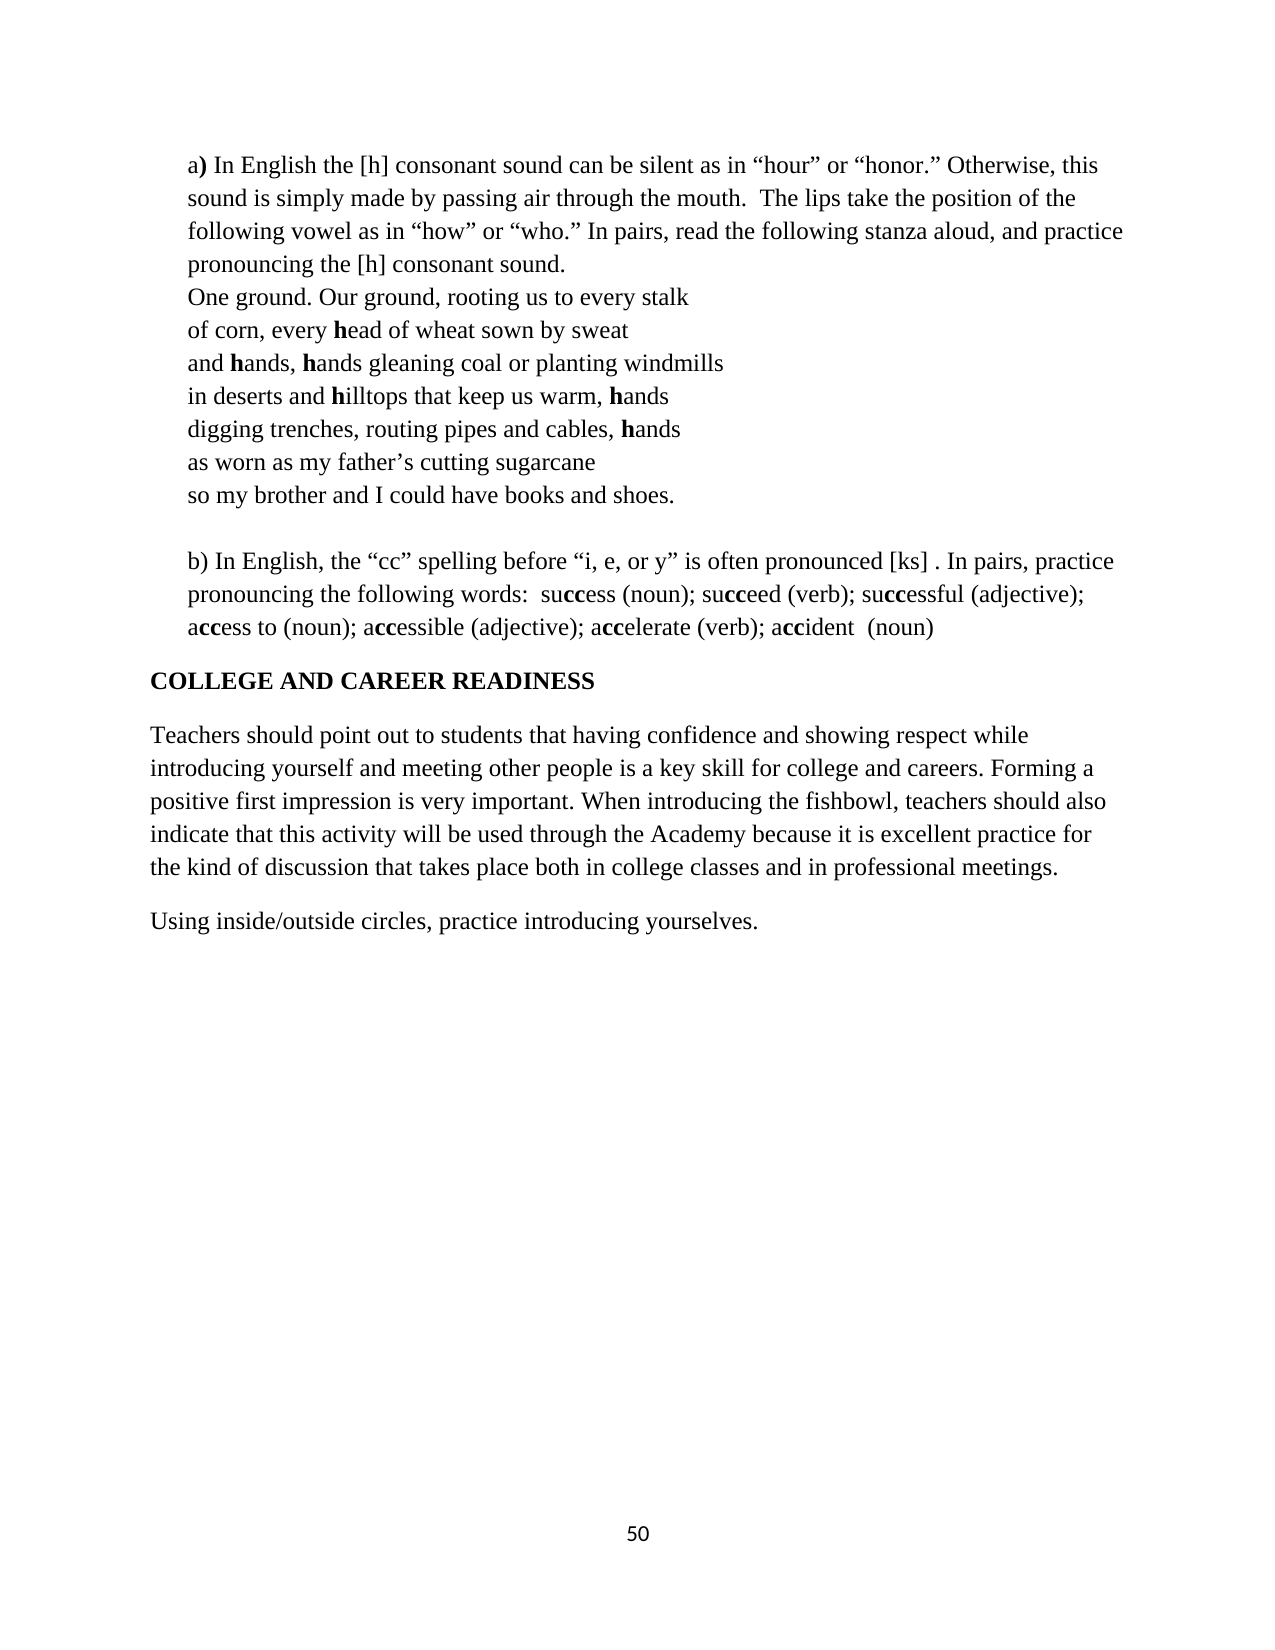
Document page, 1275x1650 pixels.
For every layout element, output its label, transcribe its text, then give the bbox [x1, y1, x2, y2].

text so my brother and I could have books and shoes. [150, 480, 1125, 509]
text in deserts and hilltops that keep us warm, hands [150, 381, 1125, 410]
text and hands, hands gleaning coal or planting windmills [150, 348, 1125, 377]
text COLLEGE AND CAREER READINESS [150, 666, 1125, 695]
text Using inside/outside circles, practice introducing yourselves. [150, 906, 1125, 935]
text a) In English the [h] consonant sound can be silent as in “hour” or “honor.” Otherwise, this sound is simply made by passing air through the mouth. The lips take the position of the following vowel as in “how” or “who.” In pairs, read the following stanza aloud, and practice pronouncing the [h] consonant sound. [187, 150, 1125, 278]
text as worn as my father’s cutting sugarcane [150, 447, 1125, 476]
text b) In English, the “cc” spelling before “i, e, or y” is often pronounced [ks] . In pairs, practice pronouncing the following words: success (noun); succeed (verb); successful (adjective); access to (noun); accessible (adjective); accelerate (verb); accident (noun) [187, 546, 1125, 641]
text of corn, every head of wheat sown by sweat [150, 315, 1125, 344]
text Teachers should point out to students that having confidence and showing respect while introducing yourself and meeting other people is a key skill for college and careers. Forming a positive first impression is very important. When introducing the fishbowl, teachers should also indicate that this activity will be used through the Academy because it is excellent practice for the kind of discussion that takes place both in college classes and in professional meetings. [150, 720, 1125, 881]
text One ground. Our ground, rooting us to every stalk [150, 282, 1125, 311]
text digging trenches, routing pipes and cables, hands [150, 414, 1125, 443]
